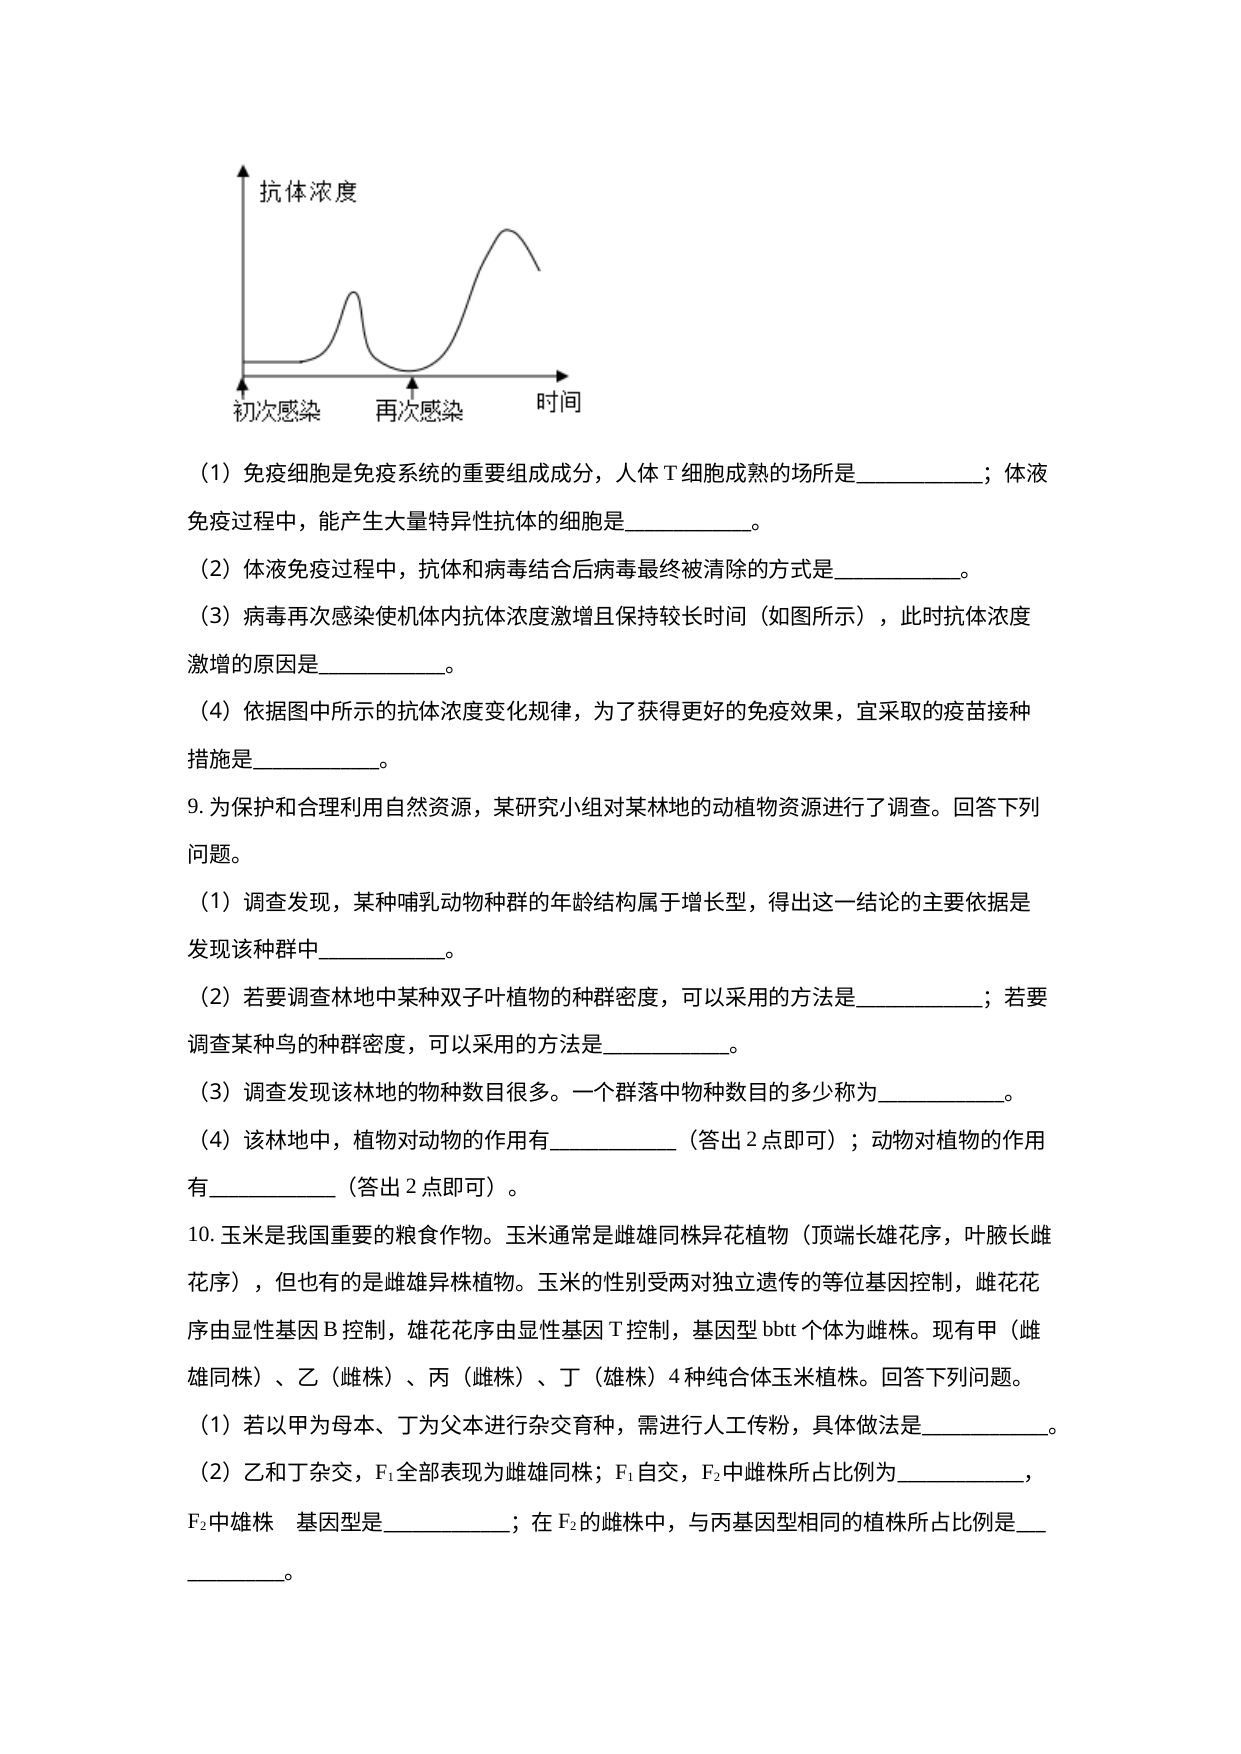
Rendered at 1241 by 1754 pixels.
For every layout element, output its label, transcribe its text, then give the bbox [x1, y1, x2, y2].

text （1）调查发现，某种哺乳动物种群的年龄结构属于增长型，得出这一结论的主要依据是发现该种群中_____________。 [187, 884, 1053, 964]
text （2）体液免疫过程中，抗体和病毒结合后病毒最终被清除的方式是_____________。 [187, 552, 1053, 583]
text （1）若以甲为母本、丁为父本进行杂交育种，需进行人工传粉，具体做法是_____________。 [187, 1408, 1053, 1439]
text （1）免疫细胞是免疫系统的重要组成成分，人体T细胞成熟的场所是_____________；体液免疫过程中，能产生大量特异性抗体的细胞是_____________。 [187, 456, 1053, 536]
text （3）病毒再次感染使机体内抗体浓度激增且保持较长时间（如图所示），此时抗体浓度激增的原因是_____________。 [187, 599, 1053, 678]
text （2）若要调查林地中某种双子叶植物的种群密度，可以采用的方法是_____________；若要调查某种鸟的种群密度，可以采用的方法是_____________。 [187, 980, 1053, 1059]
text （4）该林地中，植物对动物的作用有_____________（答出2点即可）；动物对植物的作用有_____________（答出2点即可）。 [187, 1123, 1053, 1202]
text （3）调查发现该林地的物种数目很多。一个群落中物种数目的多少称为_____________。 [187, 1075, 1053, 1107]
text 10. 玉米是我国重要的粮食作物。玉米通常是雌雄同株异花植物（顶端长雄花序，叶腋长雌花序），但也有的是雌雄异株植物。玉米的性别受两对独立遗传的等位基因控制，雌花花序由显性基因B控制，雄花花序由显性基因T控制，基因型bbtt个体为雌株。现有甲（雌雄同株）、乙（雌株）、丙（雌株）、丁（雄株）4种纯合体玉米植株。回答下列问题。 [187, 1218, 1053, 1392]
text （4）依据图中所示的抗体浓度变化规律，为了获得更好的免疫效果，宜采取的疫苗接种措施是_____________。 [187, 694, 1053, 774]
text （2）乙和丁杂交，F1全部表现为雌雄同株；F1自交，F2中雌株所占比例为_____________，F2中雄株基因型是_____________；在F2的雌株中，与丙基因型相同的植株所占比例是_____________。 [187, 1455, 1053, 1586]
picture [187, 150, 632, 444]
text 9. 为保护和合理利用自然资源，某研究小组对某林地的动植物资源进行了调查。回答下列问题。 [187, 789, 1053, 869]
